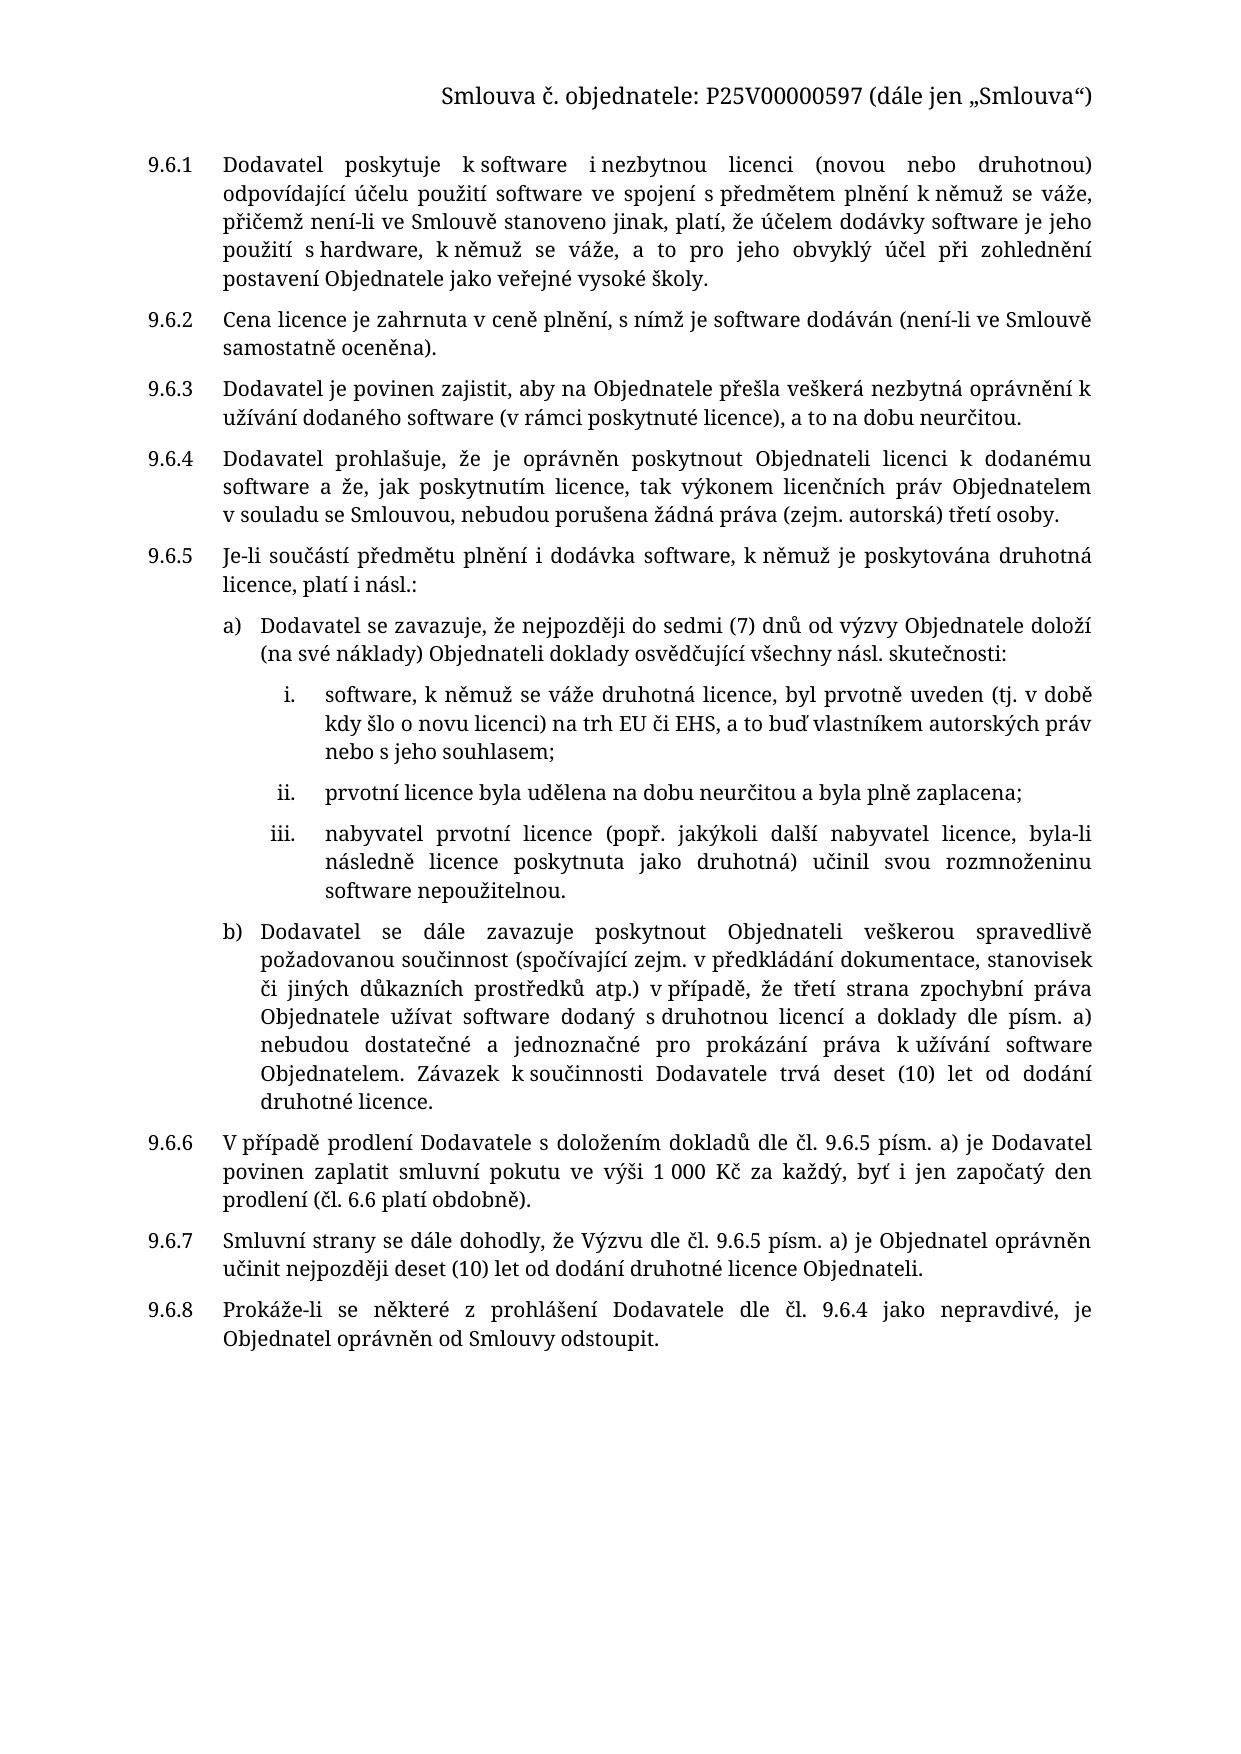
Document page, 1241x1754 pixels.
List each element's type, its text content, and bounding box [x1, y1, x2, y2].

list Prokáže-li se některé z prohlášení Dodavatele dle čl. 9.6.4 jako nepravdivé, je Objednatel oprávněn od Smlouvy odstoupit. [148, 1296, 1093, 1352]
list Je-li součástí předmětu plnění i dodávka software, k němuž je poskytována druhotná licence, platí i násl.: [148, 541, 1093, 598]
list Dodavatel prohlašuje, že je oprávněn poskytnout Objednateli licenci k dodanému software a že, jak poskytnutím licence, tak výkonem licenčních práv Objednatelem v souladu se Smlouvou, nebudou porušena žádná práva (zejm. autorská) třetí osoby. [148, 444, 1093, 529]
list Smluvní strany se dále dohodly, že Výzvu dle čl. 9.6.5 písm. a) je Objednatel oprávněn učinit nejpozději deset (10) let od dodání druhotné licence Objednateli. [148, 1226, 1093, 1283]
list prvotní licence byla udělena na dobu neurčitou a byla plně zaplacena; [295, 778, 1093, 806]
list Dodavatel se zavazuje, že nejpozději do sedmi (7) dnů od výzvy Objednatele doloží (na své náklady) Objednateli doklady osvědčující všechny násl. skutečnosti: [223, 611, 1093, 668]
list nabyvatel prvotní licence (popř. jakýkoli další nabyvatel licence, byla-li následně licence poskytnuta jako druhotná) učinil svou rozmnoženinu software nepoužitelnou. [295, 819, 1093, 904]
list software, k němuž se váže druhotná licence, byl prvotně uveden (tj. v době kdy šlo o novu licenci) na trh EU či EHS, a to buď vlastníkem autorských práv nebo s jeho souhlasem; [295, 680, 1093, 766]
list Dodavatel je povinen zajistit, aby na Objednatele přešla veškerá nezbytná oprávnění k užívání dodaného software (v rámci poskytnuté licence), a to na dobu neurčitou. [148, 374, 1093, 431]
list Dodavatel poskytuje k software i nezbytnou licenci (novou nebo druhotnou) odpovídající účelu použití software ve spojení s předmětem plnění k němuž se váže, přičemž není-li ve Smlouvě stanoveno jinak, platí, že účelem dodávky software je jeho použití s hardware, k němuž se váže, a to pro jeho obvyklý účel při zohlednění postavení Objednatele jako veřejné vysoké školy. [148, 150, 1093, 292]
list Dodavatel se dále zavazuje poskytnout Objednateli veškerou spravedlivě požadovanou součinnost (spočívající zejm. v předkládání dokumentace, stanovisek či jiných důkazních prostředků atp.) v případě, že třetí strana zpochybní práva Objednatele užívat software dodaný s druhotnou licencí a doklady dle písm. a) nebudou dostatečné a jednoznačné pro prokázání práva k užívání software Objednatelem. Závazek k součinnosti Dodavatele trvá deset (10) let od dodání druhotné licence. [223, 917, 1093, 1116]
list V případě prodlení Dodavatele s doložením dokladů dle čl. 9.6.5 písm. a) je Dodavatel povinen zaplatit smluvní pokutu ve výši 1 000 Kč za každý, byť i jen započatý den prodlení (čl. 6.6 platí obdobně). [148, 1128, 1093, 1214]
list Cena licence je zahrnuta v ceně plnění, s nímž je software dodáván (není-li ve Smlouvě samostatně oceněna). [148, 305, 1093, 362]
